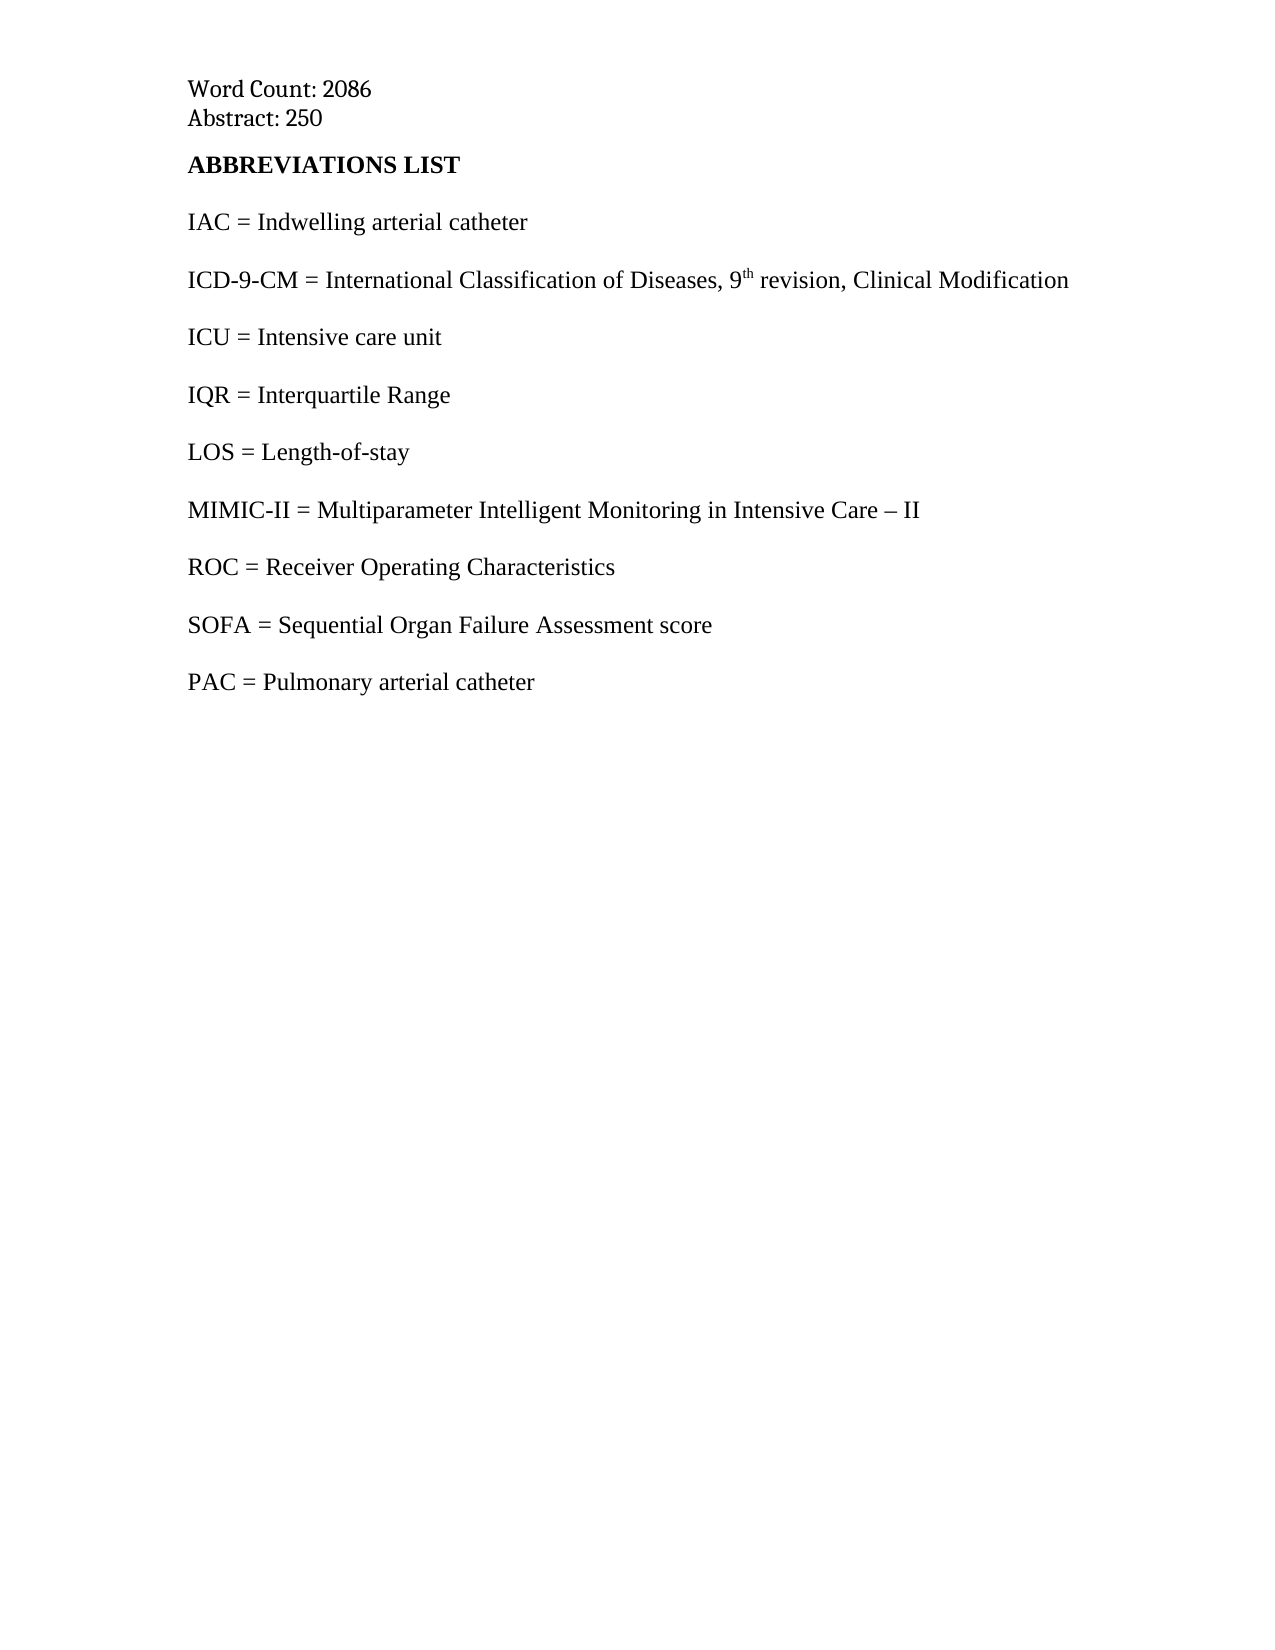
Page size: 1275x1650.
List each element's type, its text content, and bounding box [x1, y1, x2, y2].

text PAC = Pulmonary arterial catheter [187, 667, 1087, 696]
text LOS = Length-of-stay [187, 437, 1087, 466]
text MIMIC-II = Multiparameter Intelligent Monitoring in Intensive Care – II [187, 495, 1087, 524]
text ICU = Intensive care unit [187, 322, 1087, 351]
text SOFA = Sequential Organ Failure Assessment score [187, 610, 1087, 639]
text IQR = Interquartile Range [187, 380, 1087, 409]
text ROC = Receiver Operating Characteristics [187, 552, 1087, 581]
text IAC = Indwelling arterial catheter [187, 207, 1087, 236]
text ICD-9-CM = International Classification of Diseases, 9th revision, Clinical Modification [187, 265, 1087, 294]
text ABBREVIATIONS LIST [187, 150, 1087, 179]
